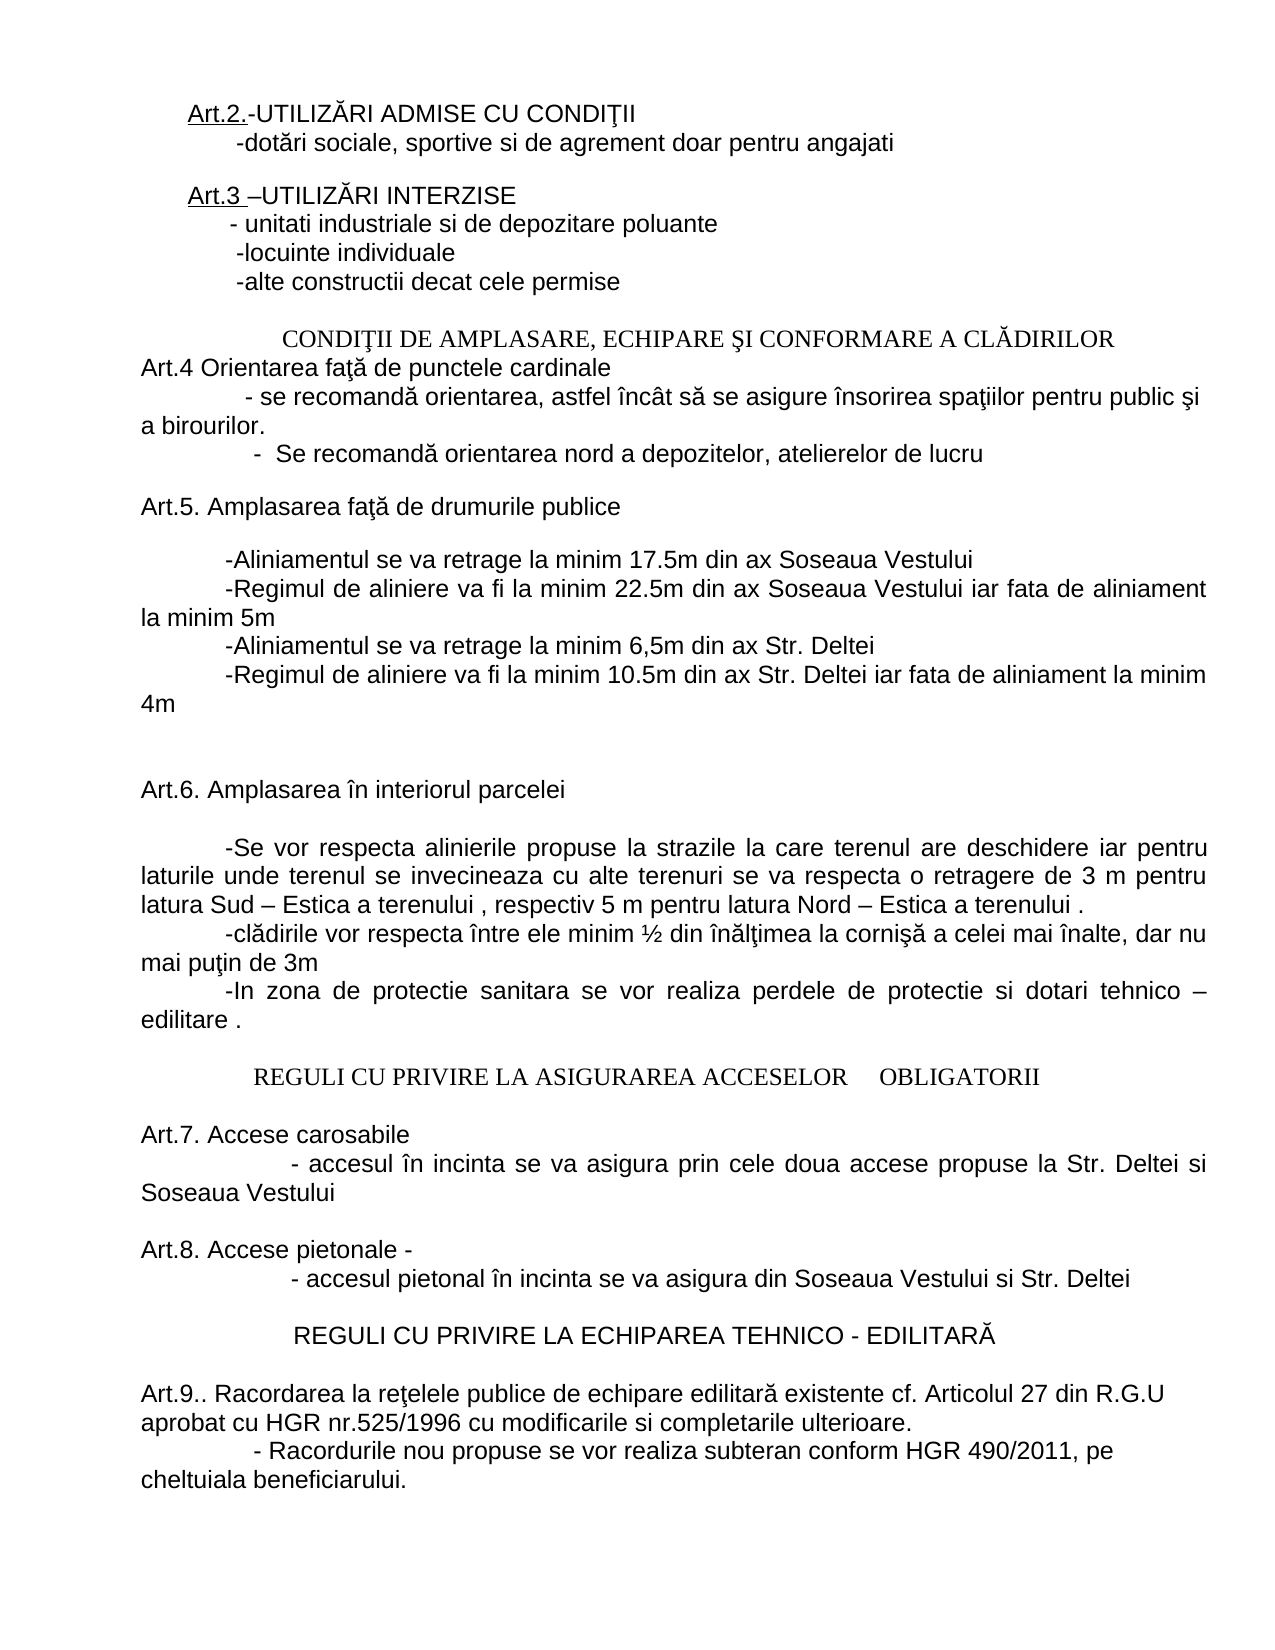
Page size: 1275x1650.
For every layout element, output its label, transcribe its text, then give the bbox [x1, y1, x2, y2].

text - Se recomandă orientarea nord a depozitelor, atelierelor de lucru [141, 439, 1209, 468]
text - Racordurile nou propuse se vor realiza subteran conform HGR 490/2011, pe cheltuiala beneficiarului. [141, 1436, 1209, 1494]
text -Regimul de aliniere va fi la minim 10.5m din ax Str. Deltei iar fata de aliniament la minim 4m [141, 660, 1209, 717]
text Art.4 Orientarea faţă de punctele cardinale [141, 353, 1209, 382]
text - accesul în incinta se va asigura prin cele doua accese propuse la Str. Deltei si Soseaua Vestului [141, 1149, 1209, 1206]
text Art.6. Amplasarea în interiorul parcelei [141, 775, 1209, 804]
text REGULI CU PRIVIRE LA ASIGURAREA ACCESELOR OBLIGATORII [141, 1062, 1209, 1091]
text -Regimul de aliniere va fi la minim 22.5m din ax Soseaua Vestului iar fata de aliniament la minim 5m [141, 574, 1209, 631]
text REGULI CU PRIVIRE LA ECHIPAREA TEHNICO - EDILITARĂ [141, 1321, 1209, 1350]
text -Se vor respecta alinierile propuse la strazile la care terenul are deschidere iar pentru laturile unde terenul se invecineaza cu alte terenuri se va respecta o retragere de 3 m pentru latura Sud – Estica a terenului , respectiv 5 m pentru latura Nord – Estica a terenului . [141, 832, 1209, 919]
text -Aliniamentul se va retrage la minim 6,5m din ax Str. Deltei [141, 631, 1209, 660]
text Art.9.. Racordarea la reţelele publice de echipare edilitară existente cf. Articolul 27 din R.G.U aprobat cu HGR nr.525/1996 cu modificarile si completarile ulterioare. [141, 1379, 1209, 1436]
text Art.2.-UTILIZĂRI ADMISE CU CONDIŢII [141, 99, 1209, 128]
text CONDIŢII DE AMPLASARE, ECHIPARE ŞI CONFORMARE A CLĂDIRILOR [141, 324, 1209, 353]
text Art.7. Accese carosabile [141, 1120, 1209, 1149]
text Art.3 –UTILIZĂRI INTERZISE [141, 181, 1209, 209]
text -locuinte individuale [141, 238, 1209, 267]
text - se recomandă orientarea, astfel încât să se asigure însorirea spaţiilor pentru public şi a birourilor. [141, 382, 1209, 439]
text Art.5. Amplasarea faţă de drumurile publice [141, 492, 1209, 521]
text - accesul pietonal în incinta se va asigura din Soseaua Vestului si Str. Deltei [141, 1264, 1209, 1292]
text -Aliniamentul se va retrage la minim 17.5m din ax Soseaua Vestului [141, 545, 1209, 574]
text -alte constructii decat cele permise [141, 267, 1209, 296]
text - unitati industriale si de depozitare poluante [141, 209, 1209, 238]
text -dotări sociale, sportive si de agrement doar pentru angajati [141, 128, 1209, 157]
text -clădirile vor respecta între ele minim ½ din înălţimea la cornişă a celei mai înalte, dar nu mai puţin de 3m [141, 919, 1209, 976]
text Art.8. Accese pietonale - [141, 1235, 1209, 1264]
text -In zona de protectie sanitara se vor realiza perdele de protectie si dotari tehnico – edilitare . [141, 976, 1209, 1034]
